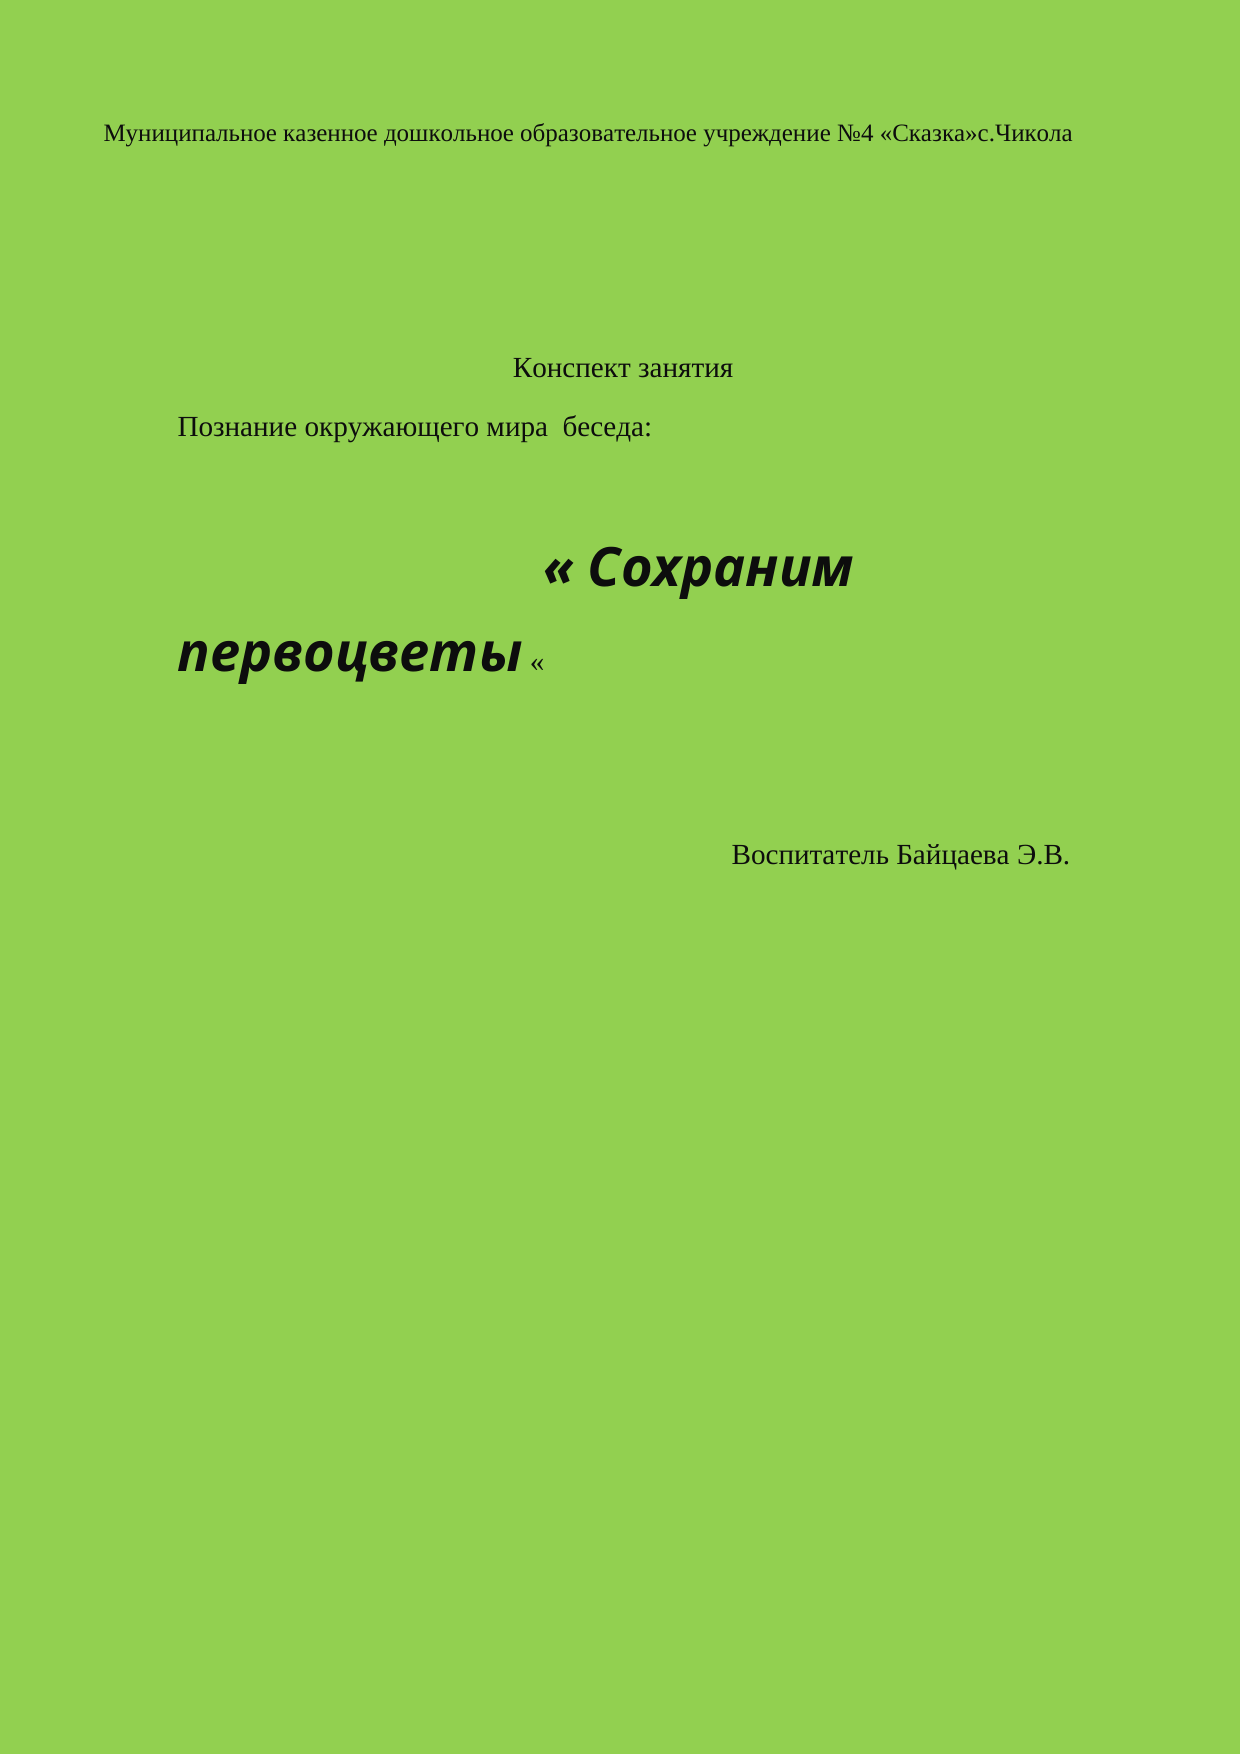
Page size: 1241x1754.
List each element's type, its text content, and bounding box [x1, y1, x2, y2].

text « Сохраним первоцветы « [177, 528, 1152, 687]
text Муниципальное казенное дошкольное образовательное учреждение №4 «Сказка»с.Чикола [103, 118, 1152, 147]
text Воспитатель Байцаева Э.В. [177, 837, 1152, 871]
text Конспект занятия [177, 350, 1152, 384]
text Познание окружающего мира беседа: [177, 409, 1152, 443]
